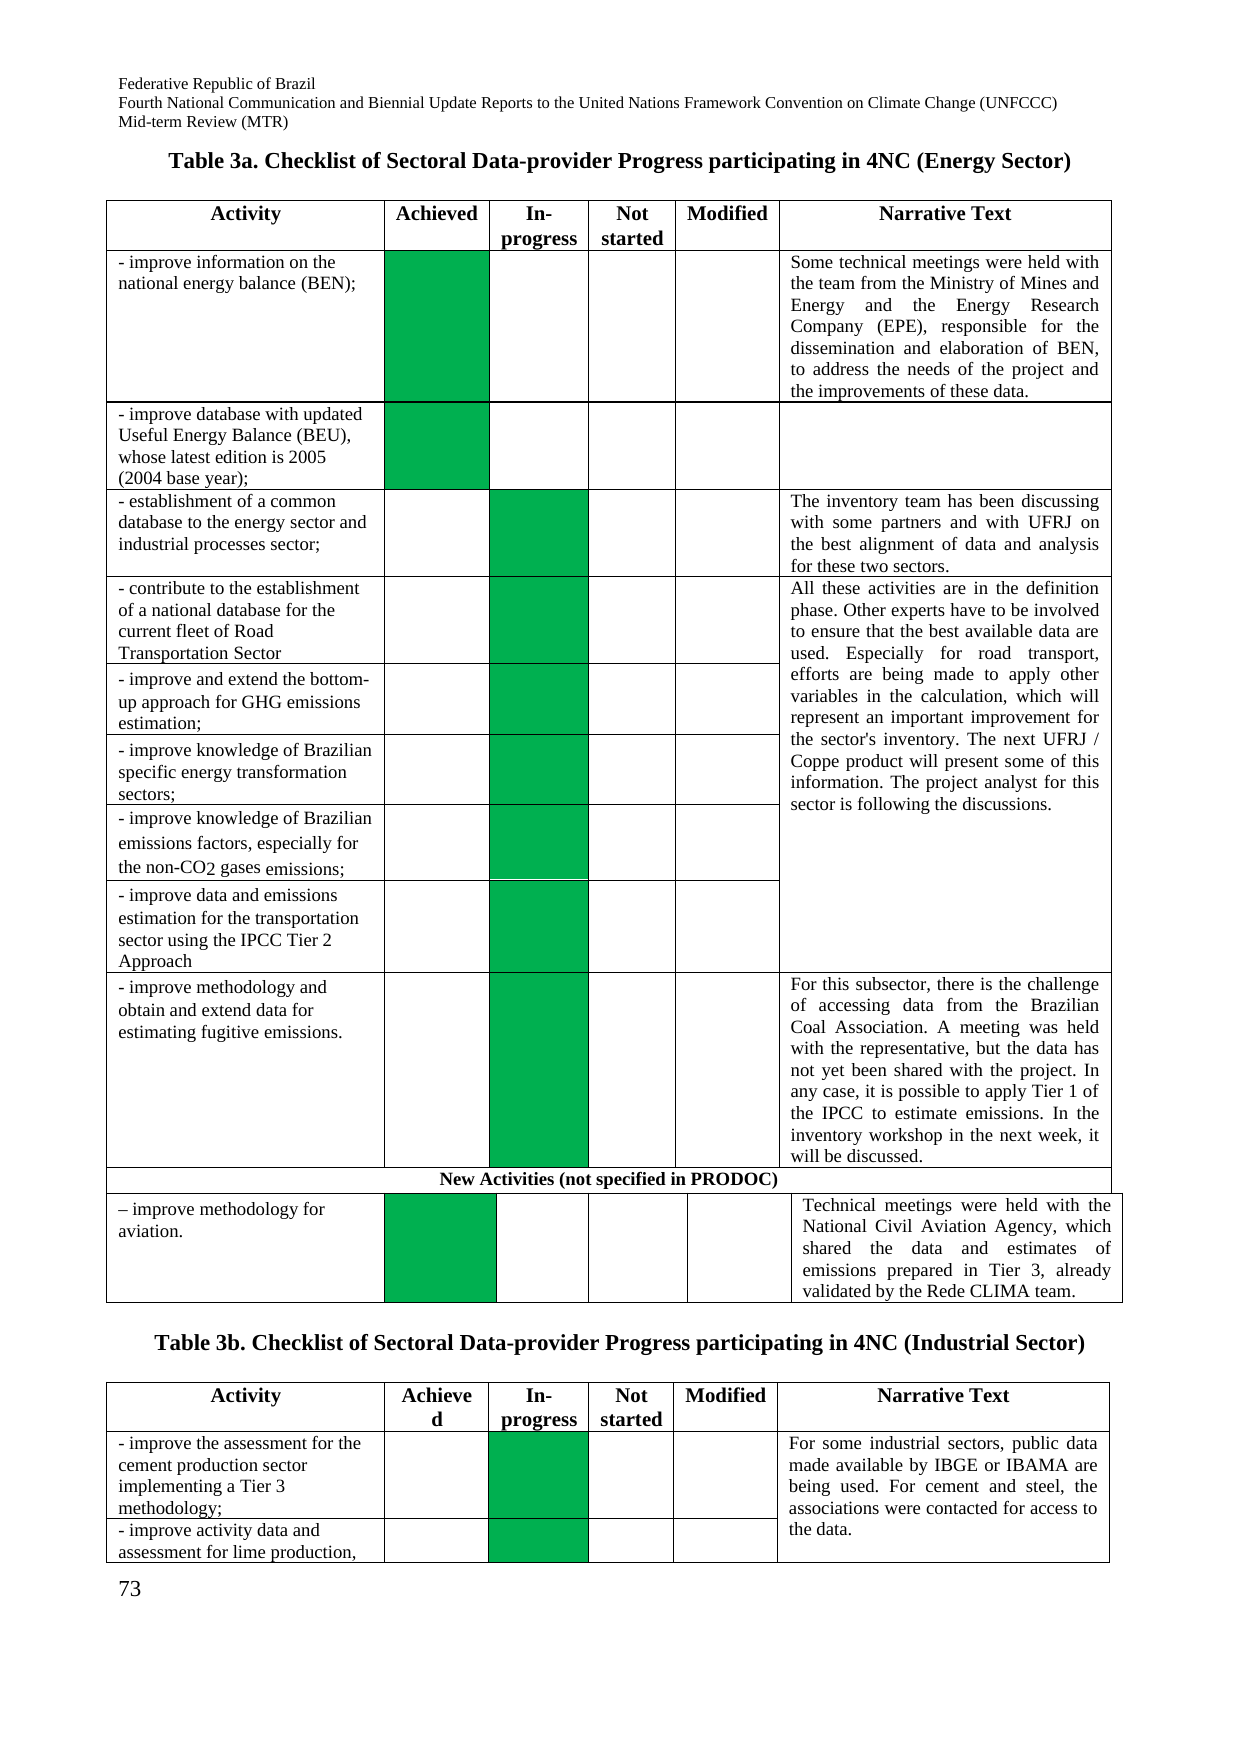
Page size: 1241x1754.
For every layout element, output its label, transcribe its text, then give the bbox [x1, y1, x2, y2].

table_cell [676, 577, 779, 663]
table_cell [489, 1432, 588, 1518]
table_cell [589, 251, 675, 401]
table_header Activity [107, 1383, 384, 1431]
table_cell All these activities are in the definition phase. Other experts have to be involved to ensure that the best available data are used. Especially for road transport, efforts are being made to apply other variables in the calculation, which will represent an important improvement for the sector's inventory. The next UFRJ / Coppe product will present some of this information. The project analyst for this sector is following the discussions. [780, 577, 1111, 972]
table_cell [490, 735, 588, 804]
table_cell [676, 664, 779, 734]
table_cell [674, 1432, 777, 1518]
table_header Modified [674, 1383, 777, 1431]
table_header In-progress [490, 201, 588, 249]
table_cell [676, 490, 779, 576]
table_cell [385, 490, 489, 576]
table_cell - improve data and emissions estimation for the transportation sector using the IPCC Tier 2 Approach [107, 881, 384, 972]
table_cell [589, 1519, 673, 1562]
table_cell [674, 1519, 777, 1562]
table_cell [385, 735, 489, 804]
table_cell - improve knowledge of Brazilian emissions factors, especially for the non-CO2 gases emissions; [107, 805, 384, 879]
table_cell [385, 664, 489, 734]
table_cell [589, 1432, 673, 1518]
table_cell [385, 403, 489, 489]
text Table 3b. Checklist of Sectoral Data-provider Progress participating in 4NC (Industrial Sector) [118, 1329, 1122, 1355]
table_header Not started [589, 201, 675, 249]
table_cell [490, 403, 588, 489]
table_cell [589, 735, 675, 804]
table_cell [107, 1519, 384, 1562]
table_cell [385, 577, 489, 663]
table_cell [385, 1519, 488, 1562]
table_cell Technical meetings were held with the National Civil Aviation Agency, which shared the data and estimates of emissions prepared in Tier 3, already validated by the Rede CLIMA team. [792, 1194, 1122, 1302]
text Table 3a. Checklist of Sectoral Data-provider Progress participating in 4NC (Energy Sector) [118, 148, 1122, 174]
table_cell [490, 805, 588, 879]
table_cell [589, 973, 675, 1167]
table_cell [589, 490, 675, 576]
table_cell [385, 973, 489, 1167]
table_cell - improve database with updated Useful Energy Balance (BEU), whose latest edition is 2005 (2004 base year); [107, 403, 384, 489]
table_cell - establishment of a common database to the energy sector and industrial processes sector; [107, 490, 384, 576]
table_cell [385, 881, 489, 972]
table_cell For this subsector, there is the challenge of accessing data from the Brazilian Coal Association. A meeting was held with the representative, but the data has not yet been shared with the project. In any case, it is possible to apply Tier 1 of the IPCC to estimate emissions. In the inventory workshop in the next week, it will be discussed. [780, 973, 1111, 1167]
table_header In-progress [489, 1383, 588, 1431]
table_cell - improve the assessment for the cement production sector implementing a Tier 3 methodology; [107, 1432, 384, 1518]
table_cell [385, 805, 489, 879]
table_cell [490, 881, 588, 972]
table_cell Some technical meetings were held with the team from the Ministry of Mines and Energy and the Energy Research Company (EPE), responsible for the dissemination and elaboration of BEN, to address the needs of the project and the improvements of these data. [780, 251, 1111, 401]
table_cell [497, 1194, 588, 1302]
table_cell [688, 1194, 791, 1302]
table_cell [489, 1519, 588, 1562]
table_cell [490, 973, 588, 1167]
table_cell New Activities (not specified in PRODOC) [107, 1168, 1111, 1193]
table_cell [490, 490, 588, 576]
table_cell - improve information on the national energy balance (BEN); [107, 251, 384, 401]
table_cell – improve methodology for aviation. [107, 1194, 384, 1302]
table_cell [589, 577, 675, 663]
table_cell [780, 403, 1111, 489]
table_cell [676, 735, 779, 804]
table_header Not started [589, 1383, 673, 1431]
table_cell [676, 403, 779, 489]
table_cell [589, 805, 675, 879]
table_cell [385, 1194, 496, 1302]
table_cell [385, 1432, 488, 1518]
table_cell - improve and extend the bottom-up approach for GHG emissions estimation; [107, 664, 384, 734]
table_header Activity [107, 201, 384, 249]
table_cell [589, 881, 675, 972]
table_header Achieved [385, 201, 489, 249]
table_cell [490, 577, 588, 663]
table_cell - contribute to the establishment of a national database for the current fleet of Road Transportation Sector [107, 577, 384, 663]
table_cell [589, 664, 675, 734]
table_header Narrative Text [778, 1383, 1109, 1431]
table_cell The inventory team has been discussing with some partners and with UFRJ on the best alignment of data and analysis for these two sectors. [780, 490, 1111, 576]
table_cell [676, 805, 779, 879]
table_cell [589, 403, 675, 489]
table_cell [589, 1194, 687, 1302]
table_cell [676, 881, 779, 972]
table_cell [490, 664, 588, 734]
table_cell - improve methodology and obtain and extend data for estimating fugitive emissions. [107, 973, 384, 1167]
table_header Achieved [385, 1383, 488, 1431]
table_cell [385, 251, 489, 401]
table_cell [676, 973, 779, 1167]
table_cell [490, 251, 588, 401]
table_cell - improve knowledge of Brazilian specific energy transformation sectors; [107, 735, 384, 804]
table_header Narrative Text [780, 201, 1111, 249]
table_cell [676, 251, 779, 401]
table_header Modified [676, 201, 779, 249]
table_cell For some industrial sectors, public data made available by IBGE or IBAMA are being used. For cement and steel, the associations were contacted for access to the data. [778, 1432, 1109, 1562]
